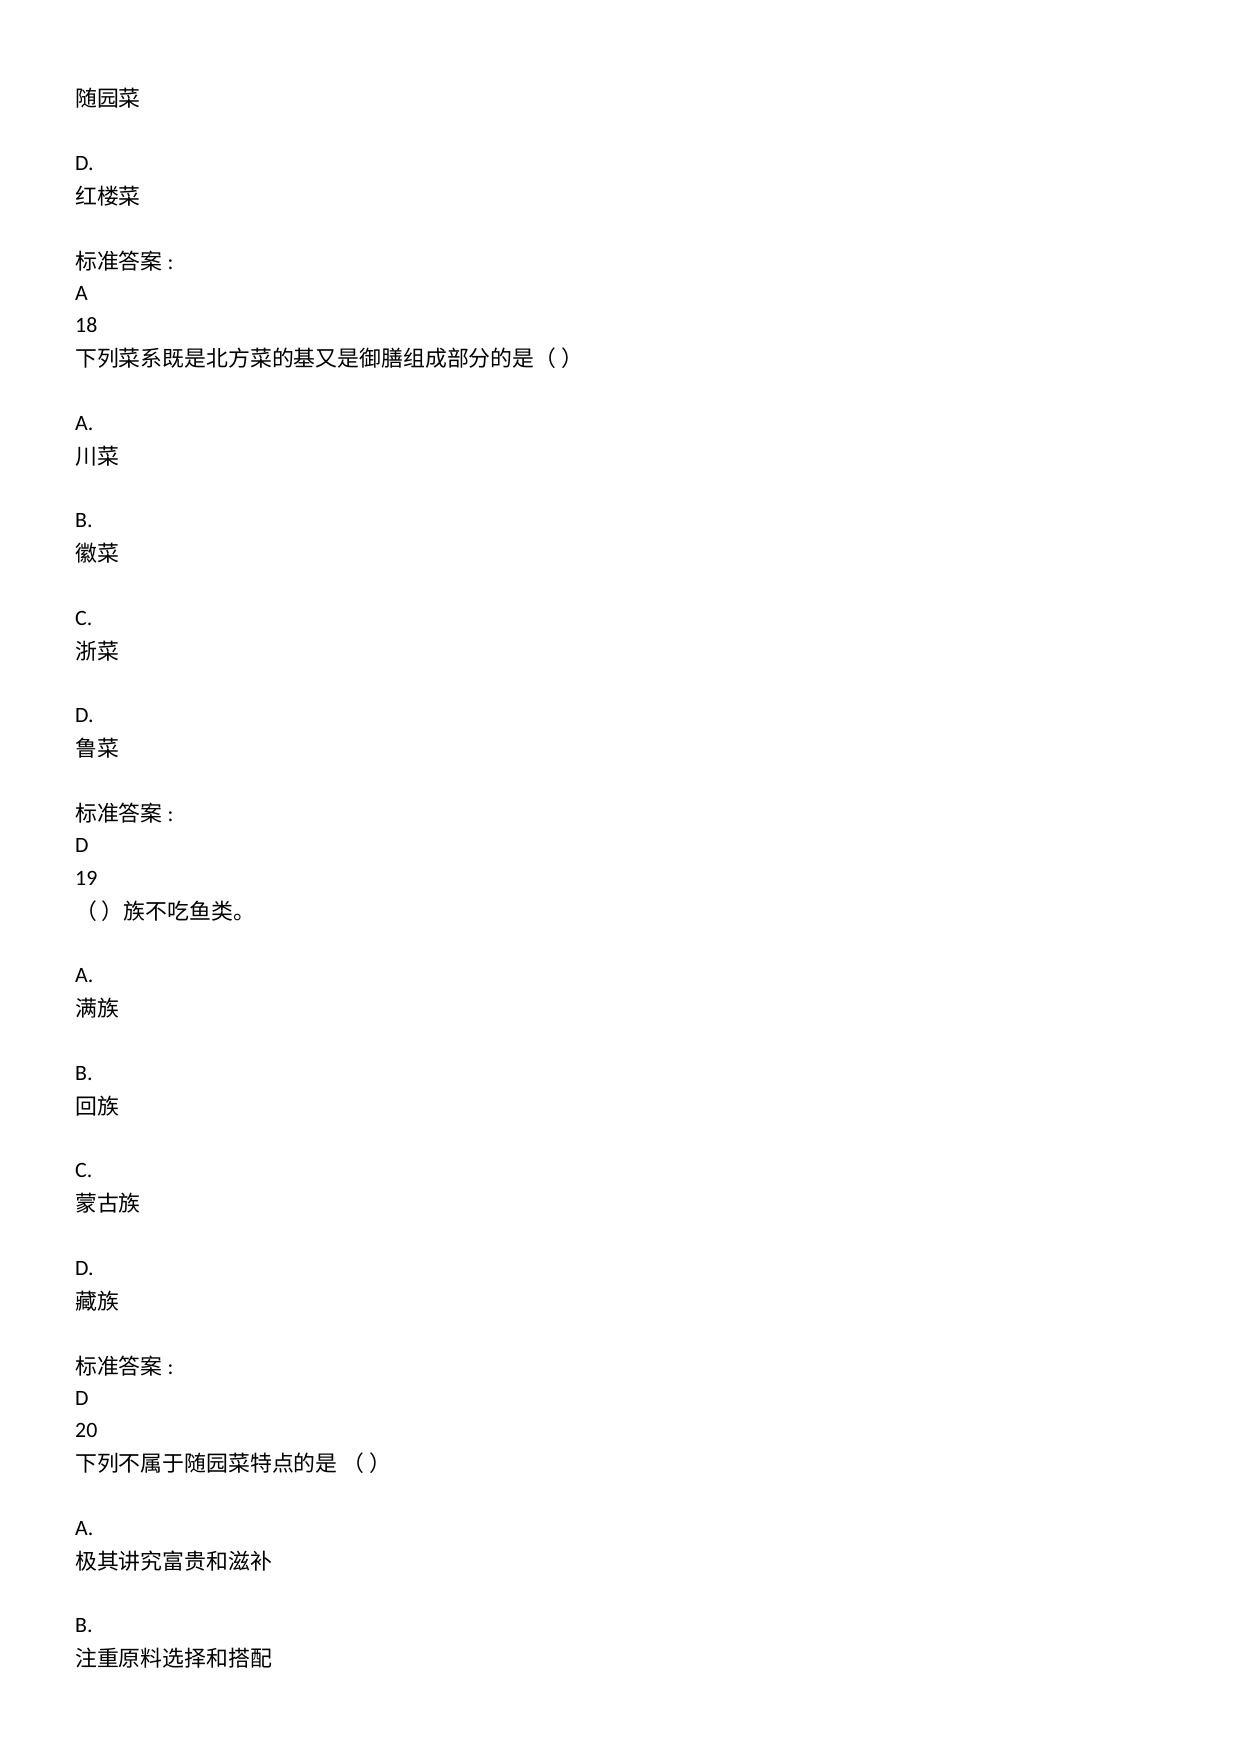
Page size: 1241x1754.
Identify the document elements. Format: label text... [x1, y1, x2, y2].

text D [75, 1381, 1165, 1413]
text 回族 [75, 1088, 1165, 1121]
text 标准答案 : [75, 796, 1165, 828]
text 极其讲究富贵和滋补 [75, 1543, 1165, 1576]
text A. [75, 1511, 1165, 1543]
text （ ）族不吃鱼类。 [75, 893, 1165, 926]
text 藏族 [75, 1283, 1165, 1316]
text 标准答案 : [75, 1348, 1165, 1381]
text 川菜 [75, 438, 1165, 471]
text 19 [75, 861, 1165, 893]
text 徽菜 [75, 536, 1165, 568]
text 蒙古族 [75, 1186, 1165, 1218]
text 18 [75, 308, 1165, 341]
text C. [75, 601, 1165, 633]
text 浙菜 [75, 633, 1165, 666]
text 满族 [75, 991, 1165, 1023]
text A [75, 276, 1165, 308]
text 下列菜系既是北方菜的基又是御膳组成部分的是（ ） [75, 341, 1165, 373]
text 20 [75, 1413, 1165, 1446]
text B. [75, 1608, 1165, 1641]
text 红楼菜 [75, 178, 1165, 211]
text A. [75, 406, 1165, 438]
text D [75, 828, 1165, 861]
text B. [75, 503, 1165, 536]
text D. [75, 1251, 1165, 1283]
text 下列不属于随园菜特点的是 （ ） [75, 1446, 1165, 1478]
text 鲁菜 [75, 731, 1165, 763]
text D. [75, 146, 1165, 178]
text A. [75, 958, 1165, 991]
text 随园菜 [75, 81, 1165, 113]
text C. [75, 1153, 1165, 1186]
text D. [75, 698, 1165, 731]
text B. [75, 1056, 1165, 1088]
text 标准答案 : [75, 243, 1165, 276]
text 注重原料选择和搭配 [75, 1641, 1165, 1673]
